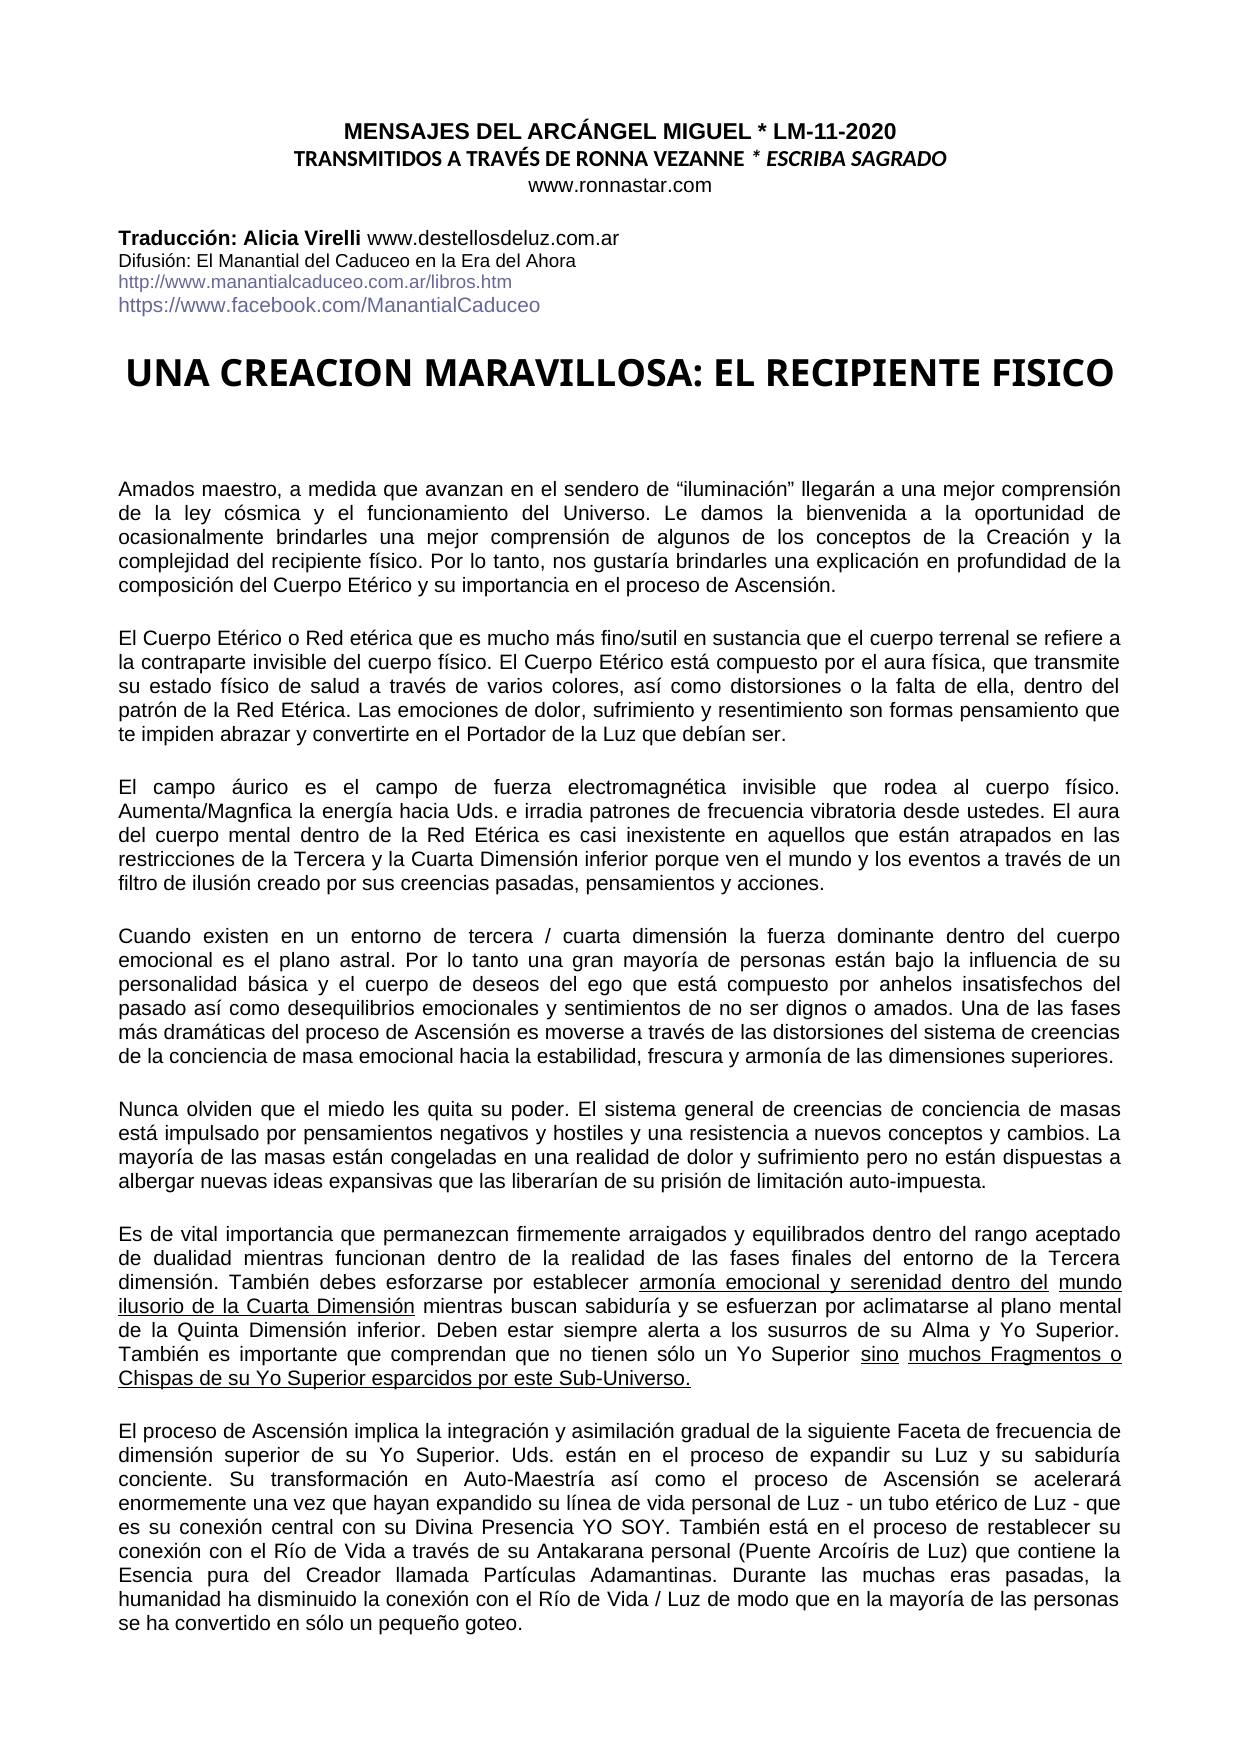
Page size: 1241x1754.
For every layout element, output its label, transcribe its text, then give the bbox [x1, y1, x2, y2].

text El campo áurico es el campo de fuerza electromagnética invisible que rodea al cuerpo físico. Aumenta/Magnfica la energía hacia Uds. e irradia patrones de frecuencia vibratoria desde ustedes. El aura del cuerpo mental dentro de la Red Etérica es casi inexistente en aquellos que están atrapados en las restricciones de la Tercera y la Cuarta Dimensión inferior porque ven el mundo y los eventos a través de un filtro de ilusión creado por sus creencias pasadas, pensamientos y acciones. [118, 775, 1122, 895]
text Amados maestro, a medida que avanzan en el sendero de “iluminación” llegarán a una mejor comprensión de la ley cósmica y el funcionamiento del Universo. Le damos la bienvenida a la oportunidad de ocasionalmente brindarles una mejor comprensión de algunos de los conceptos de la Creación y la complejidad del recipiente físico. Por lo tanto, nos gustaría brindarles una explicación en profundidad de la composición del Cuerpo Etérico y su importancia en el proceso de Ascensión. [118, 477, 1122, 597]
text El Cuerpo Etérico o Red etérica que es mucho más fino/sutil en sustancia que el cuerpo terrenal se refiere a la contraparte invisible del cuerpo físico. El Cuerpo Etérico está compuesto por el aura física, que transmite su estado físico de salud a través de varios colores, así como distorsiones o la falta de ella, dentro del patrón de la Red Etérica. Las emociones de dolor, sufrimiento y resentimiento son formas pensamiento que te impiden abrazar y convertirte en el Portador de la Luz que debían ser. [118, 626, 1122, 746]
text Cuando existen en un entorno de tercera / cuarta dimensión la fuerza dominante dentro del cuerpo emocional es el plano astral. Por lo tanto una gran mayoría de personas están bajo la influencia de su personalidad básica y el cuerpo de deseos del ego que está compuesto por anhelos insatisfechos del pasado así como desequilibrios emocionales y sentimientos de no ser dignos o amados. Una de las fases más dramáticas del proceso de Ascensión es moverse a través de las distorsiones del sistema de creencias de la conciencia de masa emocional hacia la estabilidad, frescura y armonía de las dimensiones superiores. [118, 924, 1122, 1068]
text Es de vital importancia que permanezcan firmemente arraigados y equilibrados dentro del rango aceptado de dualidad mientras funcionan dentro de la realidad de las fases finales del entorno de la Tercera dimensión. También debes esforzarse por establecer armonía emocional y serenidad dentro del mundo ilusorio de la Cuarta Dimensión mientras buscan sabiduría y se esfuerzan por aclimatarse al plano mental de la Quinta Dimensión inferior. Deben estar siempre alerta a los susurros de su Alma y Yo Superior. También es importante que comprendan que no tienen sólo un Yo Superior sino muchos Fragmentos o Chispas de su Yo Superior esparcidos por este Sub-Universo. [118, 1222, 1122, 1389]
text Nunca olviden que el miedo les quita su poder. El sistema general de creencias de conciencia de masas está impulsado por pensamientos negativos y hostiles y una resistencia a nuevos conceptos y cambios. La mayoría de las masas están congeladas en una realidad de dolor y sufrimiento pero no están dispuestas a albergar nuevas ideas expansivas que las liberarían de su prisión de limitación auto-impuesta. [118, 1097, 1122, 1193]
text El proceso de Ascensión implica la integración y asimilación gradual de la siguiente Faceta de frecuencia de dimensión superior de su Yo Superior. Uds. están en el proceso de expandir su Luz y su sabiduría conciente. Su transformación en Auto-Maestría así como el proceso de Ascensión se acelerará enormemente una vez que hayan expandido su línea de vida personal de Luz - un tubo etérico de Luz - que es su conexión central con su Divina Presencia YO SOY. También está en el proceso de restablecer su conexión con el Río de Vida a través de su Antakarana personal (Puente Arcoíris de Luz) que contiene la Esencia pura del Creador llamada Partículas Adamantinas. Durante las muchas eras pasadas, la humanidad ha disminuido la conexión con el Río de Vida / Luz de modo que en la mayoría de las personas se ha convertido en sólo un pequeño goteo. [118, 1419, 1122, 1634]
text UNA CREACION MARAVILLOSA: EL RECIPIENTE FISICO [118, 346, 1122, 397]
text Traducción: Alicia Virelli www.destellosdeluz.com.ar Difusión: El Manantial del Caduceo en la Era del Ahora http://www.manantialcaduceo.com.ar/libros.htm https://www.facebook.com/ManantialCaduceo [118, 226, 1122, 317]
text MENSAJES DEL ARCÁNGEL MIGUEL * LM-11-2020 TRANSMITIDOS A TRAVÉS DE RONNA VEZANNE * ESCRIBA SAGRADO www.ronnastar.com [118, 118, 1122, 196]
